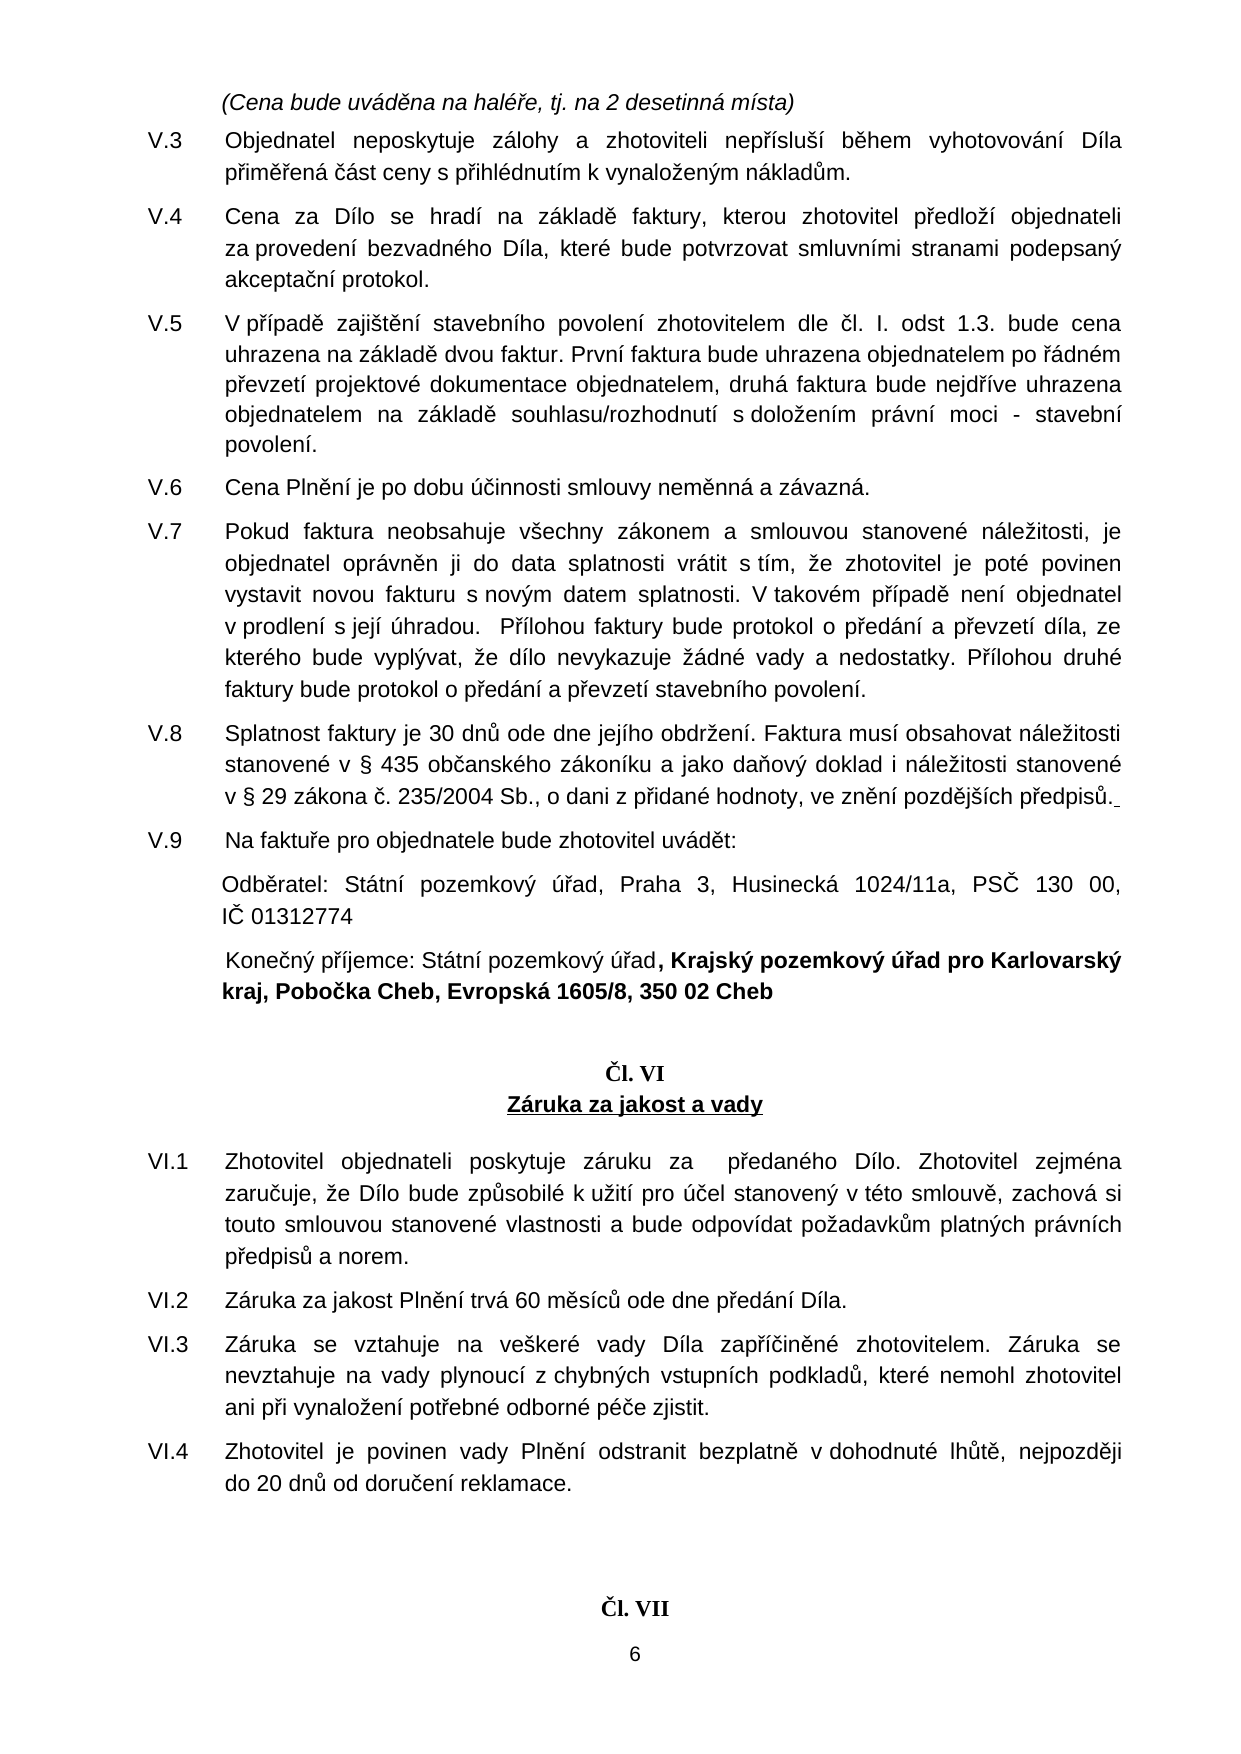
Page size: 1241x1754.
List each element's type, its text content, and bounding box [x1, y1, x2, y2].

text (Cena bude uváděna na haléře, tj. na 2 desetinná místa) [148, 89, 1122, 115]
list Odběratel: Státní pozemkový úřad, Praha 3, Husinecká 1024/11a, PSČ 130 00, IČ 01312774 [221, 871, 1122, 929]
list Na faktuře pro objednatele bude zhotovitel uvádět: [148, 827, 1122, 853]
text Záruka za jakost a vady [148, 1060, 1122, 1118]
list Zhotovitel je povinen vady Plnění odstranit bezplatně v dohodnuté lhůtě, nejpozději do 20 dnů od doručení reklamace. [148, 1438, 1122, 1496]
list V případě zajištění stavebního povolení zhotovitelem dle čl. I. odst 1.3. bude cena uhrazena na základě dvou faktur. První faktura bude uhrazena objednatelem po řádném převzetí projektové dokumentace objednatelem, druhá faktura bude nejdříve uhrazena objednatelem na základě souhlasu/rozhodnutí s doložením právní moci - stavební povolení. [148, 310, 1122, 457]
list Objednatel neposkytuje zálohy a zhotoviteli nepřísluší během vyhotovování Díla přiměřená část ceny s přihlédnutím k vynaloženým nákladům. [148, 127, 1122, 185]
list Pokud faktura neobsahuje všechny zákonem a smlouvou stanovené náležitosti, je objednatel oprávněn ji do data splatnosti vrátit s tím, že zhotovitel je poté povinen vystavit novou fakturu s novým datem splatnosti. V takovém případě není objednatel v prodlení s její úhradou. Přílohou faktury bude protokol o předání a převzetí díla, ze kterého bude vyplývat, že dílo nevykazuje žádné vady a nedostatky. Přílohou druhé faktury bude protokol o předání a převzetí stavebního povolení. [148, 518, 1122, 702]
list Splatnost faktury je 30 dnů ode dne jejího obdržení. Faktura musí obsahovat náležitosti stanovené v § 435 občanského zákoníku a jako daňový doklad i náležitosti stanovené v § 29 zákona č. 235/2004 Sb., o dani z přidané hodnoty, ve znění pozdějších předpisů. [148, 720, 1122, 809]
list Cena Plnění je po dobu účinnosti smlouvy neměnná a závazná. [148, 474, 1122, 500]
list Záruka za jakost Plnění trvá 60 měsíců ode dne předání Díla. [148, 1287, 1122, 1313]
list Konečný příjemce: Státní pozemkový úřad, Krajský pozemkový úřad pro Karlovarský kraj, Pobočka Cheb, Evropská 1605/8, 350 02 Cheb [148, 947, 1122, 1004]
list Záruka se vztahuje na veškeré vady Díla zapříčiněné zhotovitelem. Záruka se nevztahuje na vady plynoucí z chybných vstupních podkladů, které nemohl zhotovitel ani při vynaložení potřebné odborné péče zjistit. [148, 1331, 1122, 1420]
list Cena za Dílo se hradí na základě faktury, kterou zhotovitel předloží objednateli za provedení bezvadného Díla, které bude potvrzovat smluvními stranami podepsaný akceptační protokol. [148, 203, 1122, 293]
list Zhotovitel objednateli poskytuje záruku za předaného Dílo. Zhotovitel zejména zaručuje, že Dílo bude způsobilé k užití pro účel stanovený v této smlouvě, zachová si touto smlouvou stanovené vlastnosti a bude odpovídat požadavkům platných právních předpisů a norem. [148, 1148, 1122, 1269]
